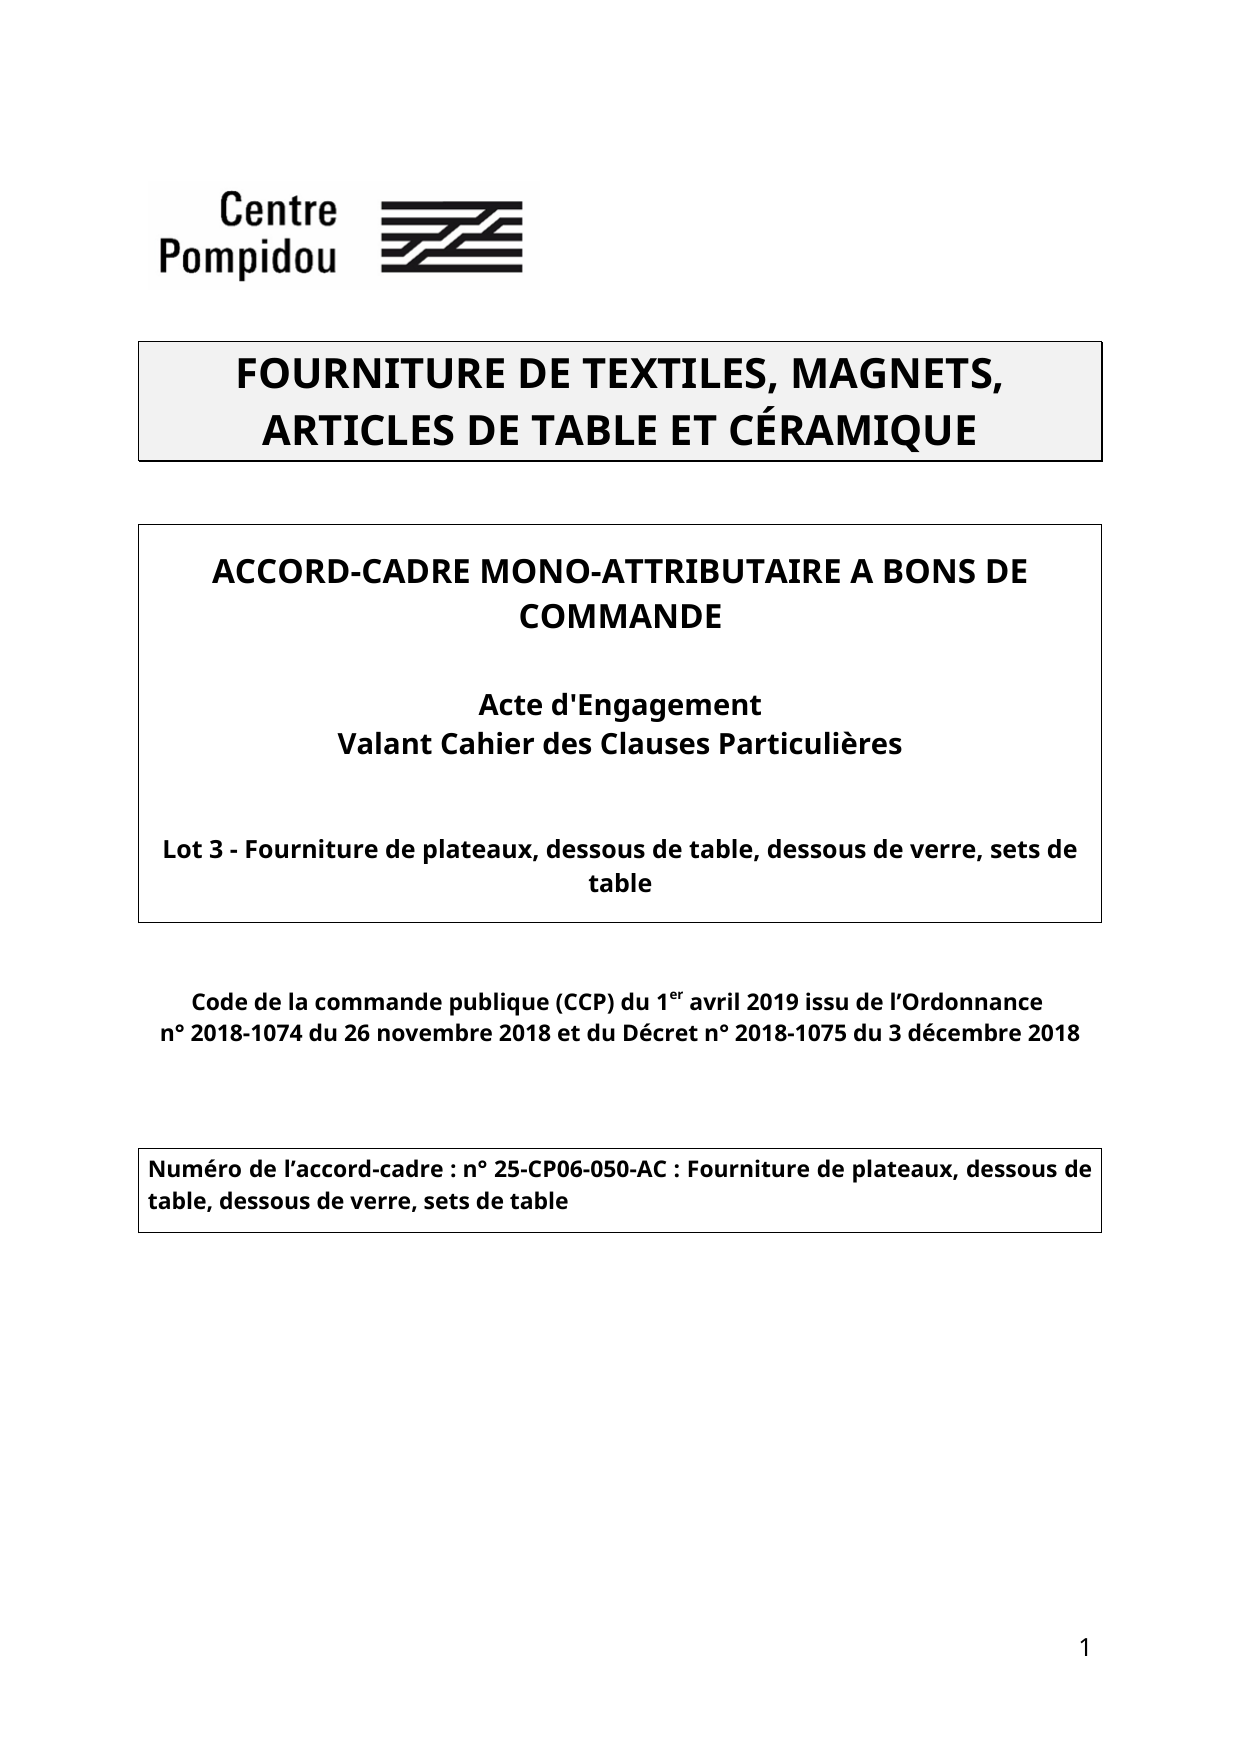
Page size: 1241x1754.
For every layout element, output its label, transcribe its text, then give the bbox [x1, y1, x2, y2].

title FOURNITURE DE TEXTILES, MAGNETS, ARTICLES DE TABLE ET CÉRAMIQUE [139, 342, 1101, 460]
text ACCORD-CADRE MONO-ATTRIBUTAIRE A BONS DE COMMANDE [139, 538, 1101, 638]
text Valant Cahier des Clauses Particulières [139, 714, 1101, 763]
text Acte d'Engagement [139, 674, 1101, 714]
text Lot 3 - Fourniture de plateaux, dessous de table, dessous de verre, sets de table [139, 822, 1101, 899]
text Code de la commande publique (CCP) du 1er avril 2019 issu de l’Ordonnance n° 2018-1074 du 26 novembre 2018 et du Décret n° 2018-1075 du 3 décembre 2018 [148, 986, 1092, 1048]
text Numéro de l’accord-cadre : n° 25-CP06-050-AC : Fourniture de plateaux, dessous de table, dessous de verre, sets de table [139, 1149, 1101, 1216]
picture [147, 181, 540, 290]
